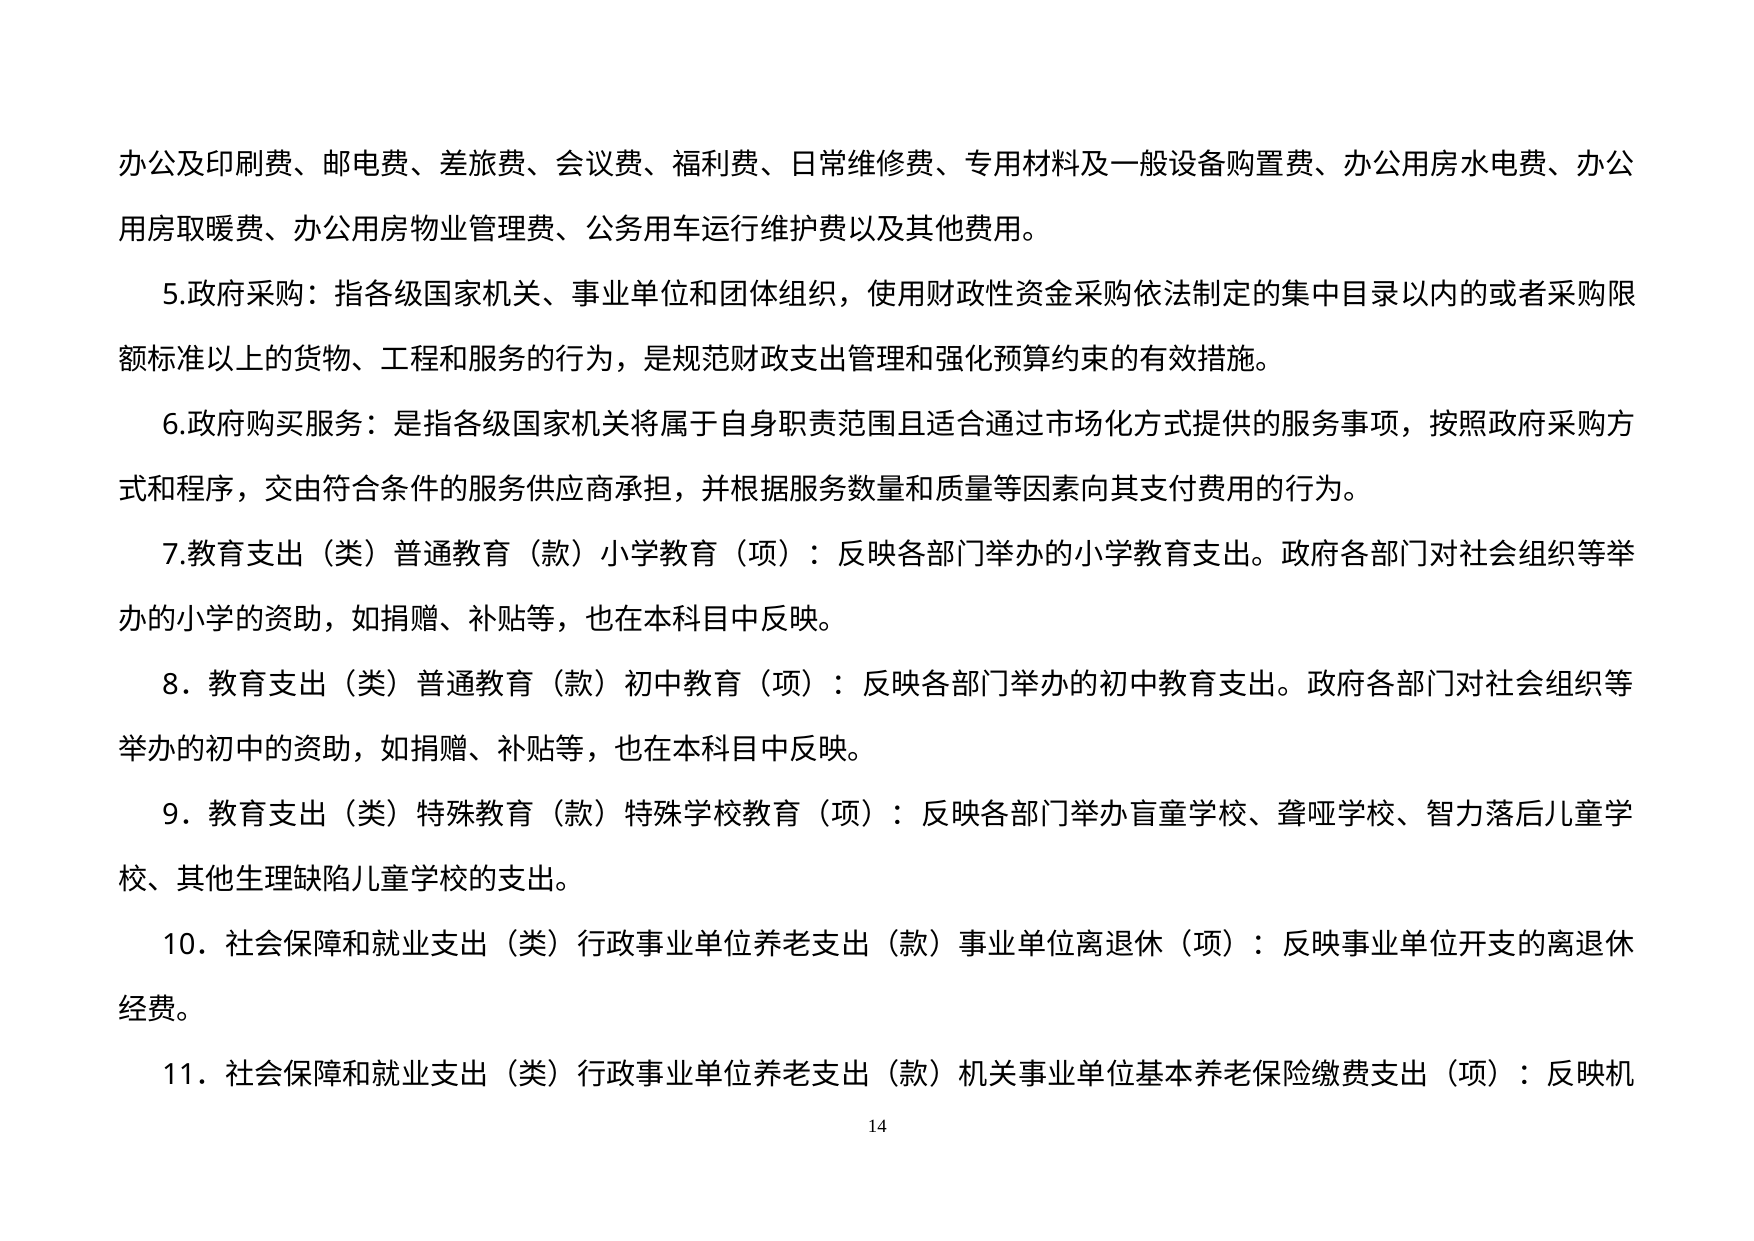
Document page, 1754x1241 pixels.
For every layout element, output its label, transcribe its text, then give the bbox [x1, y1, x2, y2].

text 8．教育支出（类）普通教育（款）初中教育（项）：反映各部门举办的初中教育支出。政府各部门对社会组织等举办的初中的资助，如捐赠、补贴等，也在本科目中反映。 [118, 649, 1636, 779]
text 7.教育支出（类）普通教育（款）小学教育（项）：反映各部门举办的小学教育支出。政府各部门对社会组织等举办的小学的资助，如捐赠、补贴等，也在本科目中反映。 [118, 519, 1636, 649]
text 6.政府购买服务：是指各级国家机关将属于自身职责范围且适合通过市场化方式提供的服务事项，按照政府采购方式和程序，交由符合条件的服务供应商承担，并根据服务数量和质量等因素向其支付费用的行为。 [118, 389, 1636, 519]
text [118, 1039, 1636, 1104]
text 5.政府采购：指各级国家机关、事业单位和团体组织，使用财政性资金采购依法制定的集中目录以内的或者采购限额标准以上的货物、工程和服务的行为，是规范财政支出管理和强化预算约束的有效措施。 [118, 259, 1636, 389]
text 10．社会保障和就业支出（类）行政事业单位养老支出（款）事业单位离退休（项）：反映事业单位开支的离退休经费。 [118, 909, 1636, 1039]
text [118, 129, 1636, 259]
text 9．教育支出（类）特殊教育（款）特殊学校教育（项）：反映各部门举办盲童学校、聋哑学校、智力落后儿童学校、其他生理缺陷儿童学校的支出。 [118, 779, 1636, 909]
